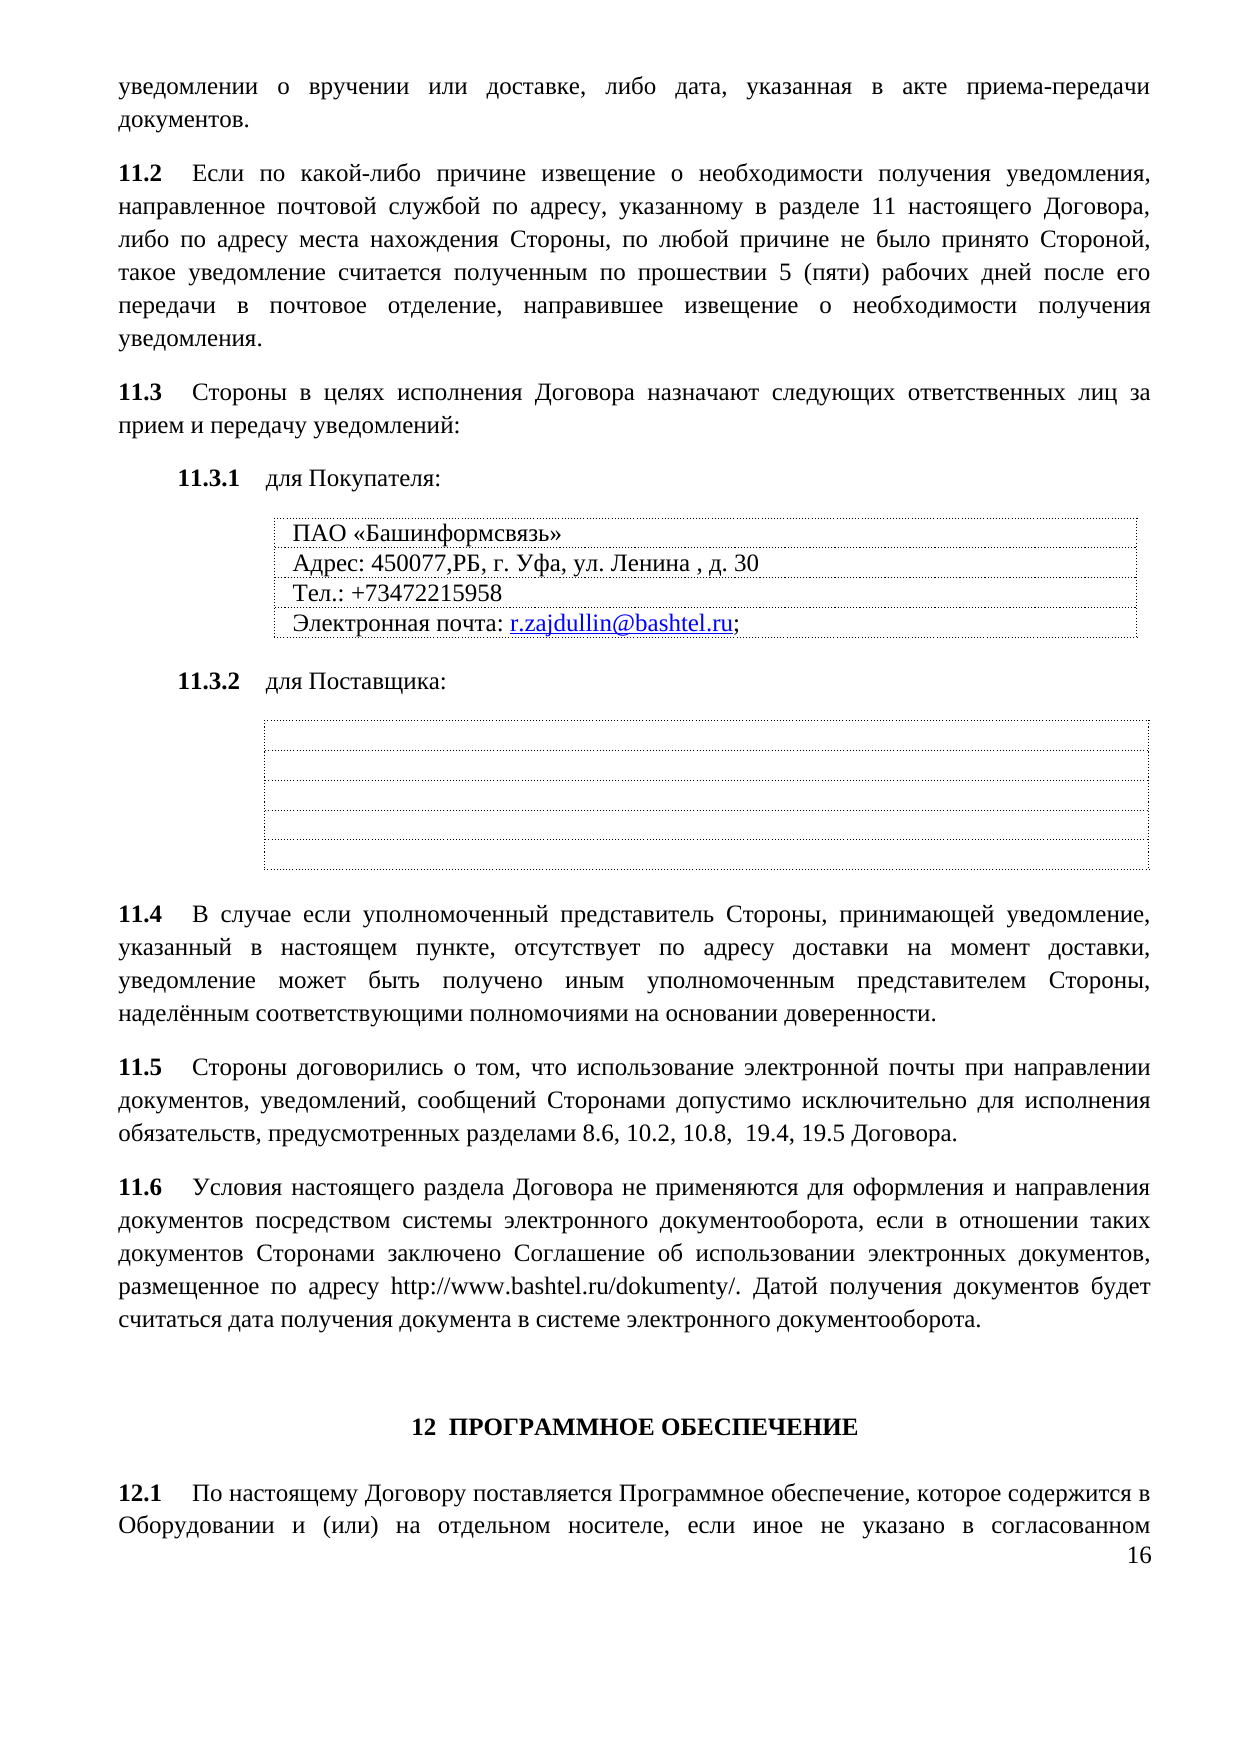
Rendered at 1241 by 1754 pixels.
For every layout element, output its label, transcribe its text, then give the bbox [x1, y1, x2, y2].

list Стороны в целях исполнения Договора назначают следующих ответственных лиц за прием и передачу уведомлений: [118, 377, 1152, 438]
table_header ПАО «Башинформсвязь» [275, 518, 1136, 547]
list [118, 71, 1152, 133]
table_cell [265, 750, 1149, 780]
list Если по какой-либо причине извещение о необходимости получения уведомления, направленное почтовой службой по адресу, указанному в разделе 11 настоящего Договора, либо по адресу места нахождения Стороны, по любой причине не было принято Стороной, такое уведомление считается полученным по прошествии 5 (пяти) рабочих дней после его передачи в почтовое отделение, направившее извещение о необходимости получения уведомления. [118, 158, 1152, 352]
table_header [265, 720, 1149, 750]
list В случае если уполномоченный представитель Стороны, принимающей уведомление, указанный в настоящем пункте, отсутствует по адресу доставки на момент доставки, уведомление может быть получено иным уполномоченным представителем Стороны, наделённым соответствующими полномочиями на основании доверенности. [118, 899, 1152, 1027]
table_cell Адрес: 450077,РБ, г. Уфа, ул. Ленина , д. 30 [275, 547, 1136, 577]
table_cell [265, 839, 1149, 869]
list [118, 1478, 1152, 1539]
list ПРОГРАММНОЕ ОБЕСПЕЧЕНИЕ [118, 1412, 1152, 1440]
table_cell [265, 810, 1149, 839]
table_cell Тел.: +73472215958 [275, 577, 1136, 607]
list Стороны договорились о том, что использование электронной почты при направлении документов, уведомлений, сообщений Сторонами допустимо исключительно для исполнения обязательств, предусмотренных разделами 8.6, 10.2, 10.8, 19.4, 19.5 Договора. [118, 1052, 1152, 1147]
list для Поставщика: [177, 666, 1152, 695]
table_cell Электронная почта: r.zajdullin@bashtel.ru; [275, 607, 1136, 637]
list для Покупателя: [177, 463, 1152, 492]
list Условия настоящего раздела Договора не применяются для оформления и направления документов посредством системы электронного документооборота, если в отношении таких документов Сторонами заключено Соглашение об использовании электронных документов, размещенное по адресу http://www.bashtel.ru/dokumenty/. Датой получения документов будет считаться дата получения документа в системе электронного документооборота. [118, 1172, 1152, 1333]
table_cell [265, 780, 1149, 809]
